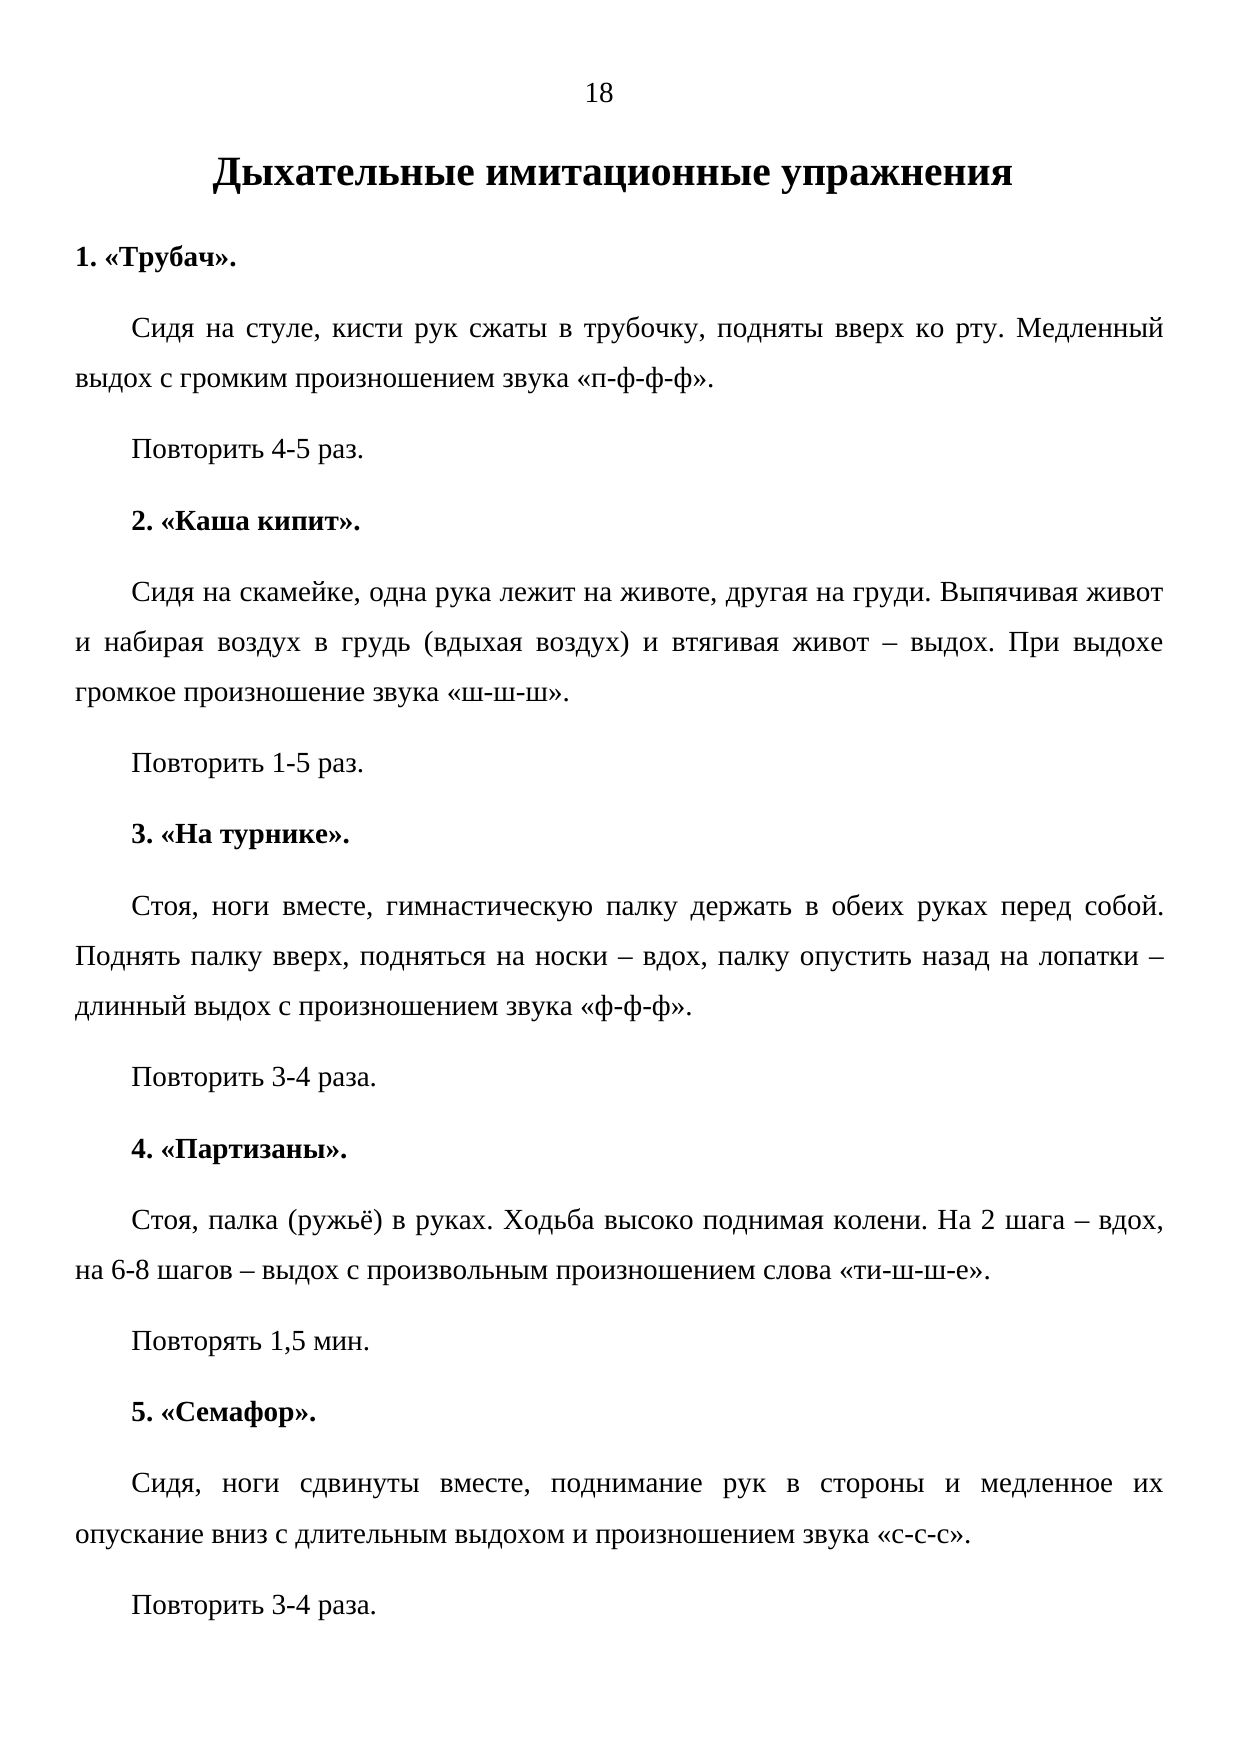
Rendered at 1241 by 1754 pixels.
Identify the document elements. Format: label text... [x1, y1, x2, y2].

text 3. «На турнике». [75, 817, 1165, 850]
text Повторить 3-4 раза. [75, 1587, 1165, 1621]
text Повторять 1,5 мин. [75, 1323, 1165, 1357]
text Сидя на стуле, кисти рук сжаты в трубочку, подняты вверх ко рту. Медленный выдох с громким произношением звука «п-ф-ф-ф». [75, 310, 1165, 394]
text Сидя на скамейке, одна рука лежит на животе, другая на груди. Выпячивая живот и набирая воздух в грудь (вдыхая воздух) и втягивая живот – выдох. При выдохе громкое произношение звука «ш-ш-ш». [75, 574, 1165, 708]
text Стоя, ноги вместе, гимнастическую палку держать в обеих руках перед собой. Поднять палку вверх, подняться на носки – вдох, палку опустить назад на лопатки – длинный выдох с произношением звука «ф-ф-ф». [75, 888, 1165, 1022]
text Повторить 3-4 раза. [75, 1059, 1165, 1093]
text 2. «Каша кипит». [75, 503, 1165, 536]
text 18 [75, 75, 1165, 108]
text Дыхательные имитационные упражнения [75, 146, 1165, 194]
text Повторить 4-5 раз. [75, 431, 1165, 465]
text Повторить 1-5 раз. [75, 746, 1165, 779]
text 5. «Семафор». [75, 1394, 1165, 1428]
text 4. «Партизаны». [75, 1131, 1165, 1164]
text 1. «Трубач». [75, 239, 1165, 272]
text Сидя, ноги сдвинуты вместе, поднимание рук в стороны и медленное их опускание вниз с длительным выдохом и произношением звука «с-с-с». [75, 1466, 1165, 1549]
text Стоя, палка (ружьё) в руках. Ходьба высоко поднимая колени. На 2 шага – вдох, на 6-8 шагов – выдох с произвольным произношением слова «ти-ш-ш-е». [75, 1202, 1165, 1286]
